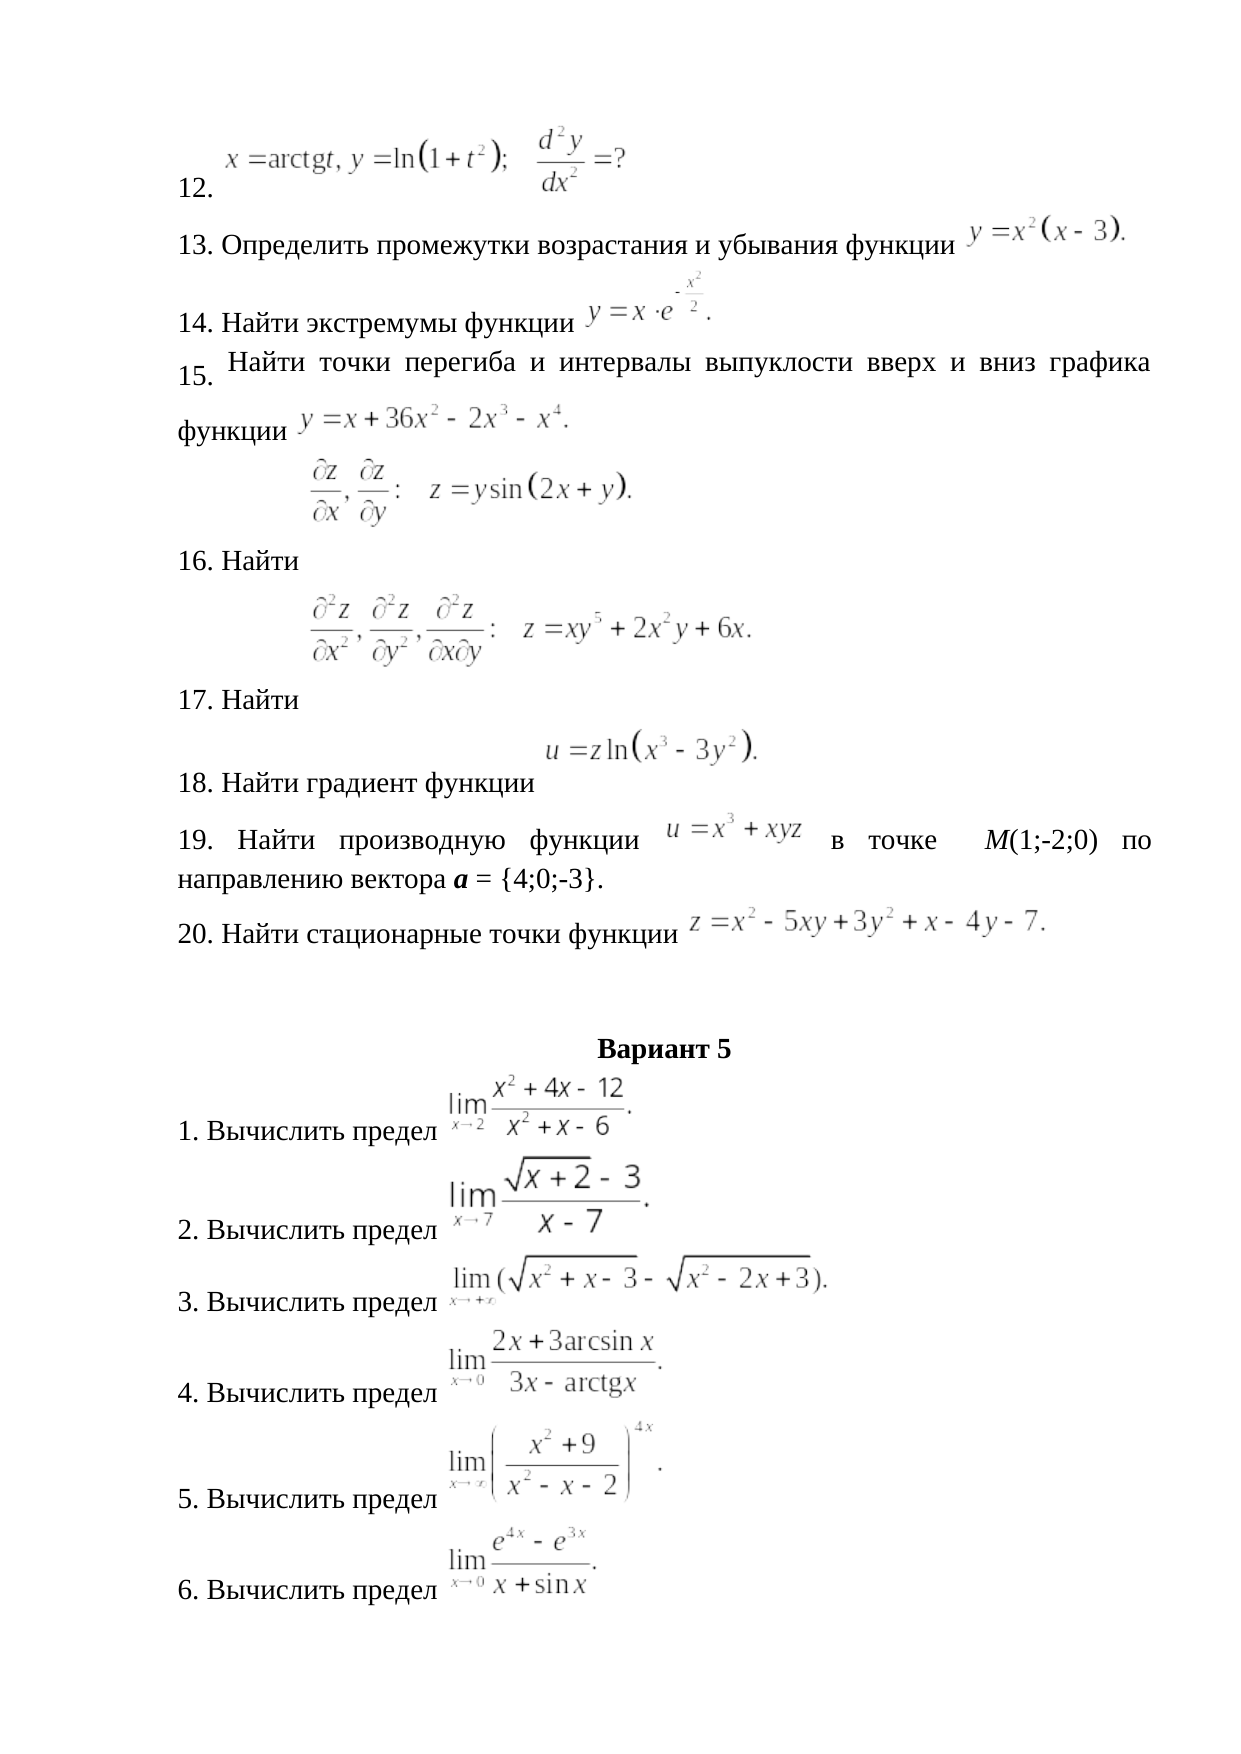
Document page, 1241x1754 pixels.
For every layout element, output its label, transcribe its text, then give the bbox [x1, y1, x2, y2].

text 6. Вычислить предел [177, 1520, 1152, 1606]
text 2. Вычислить предел [177, 1152, 1152, 1245]
text 5. Вычислить предел [177, 1413, 1152, 1515]
text 15. Найти точки перегиба и интервалы выпуклости вверх и вниз графика функции [177, 344, 1152, 447]
text Вариант 5 [177, 1031, 1152, 1065]
text 14. Найти экстремумы функции [177, 266, 1152, 339]
text 20. Найти стационарные точки функции [177, 899, 1152, 949]
text 1. Вычислить предел [177, 1070, 1152, 1147]
text 3. Вычислить предел [177, 1250, 1152, 1317]
text 12. [177, 118, 1152, 204]
text 4. Вычислить предел [177, 1322, 1152, 1408]
text 13. Определить промежутки возрастания и убывания функции [177, 209, 1152, 261]
text 16. Найти [177, 452, 1152, 576]
text 17. Найти [177, 587, 1152, 716]
text 19. Найти производную функции в точке М(1;-2;0) по направлению вектора а = {4;0;-3}. [177, 806, 1152, 894]
text 18. Найти градиент функции [177, 726, 1152, 799]
